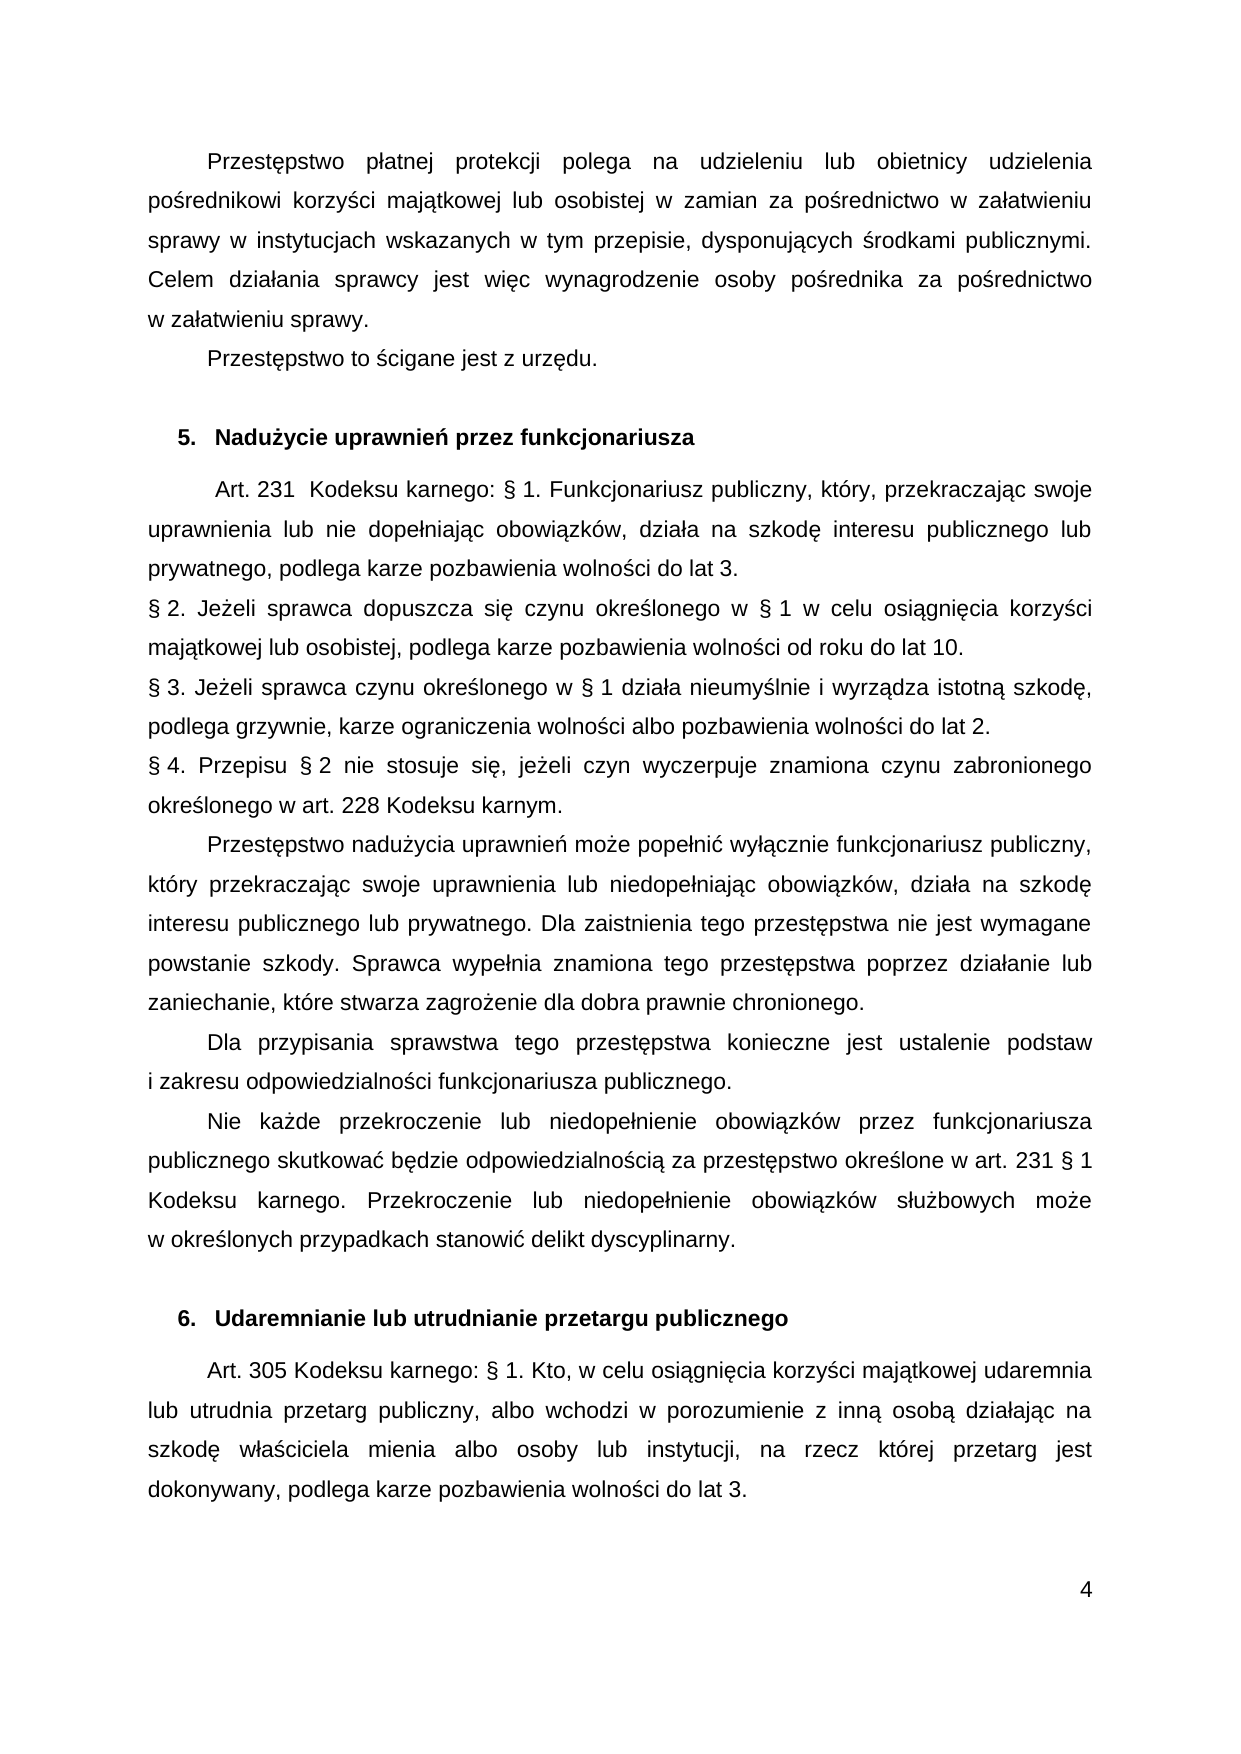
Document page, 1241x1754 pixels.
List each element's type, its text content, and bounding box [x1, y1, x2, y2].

list Nadużycie uprawnień przez funkcjonariusza [177, 424, 1092, 450]
list Przestępstwo płatnej protekcji polega na udzieleniu lub obietnicy udzielenia pośrednikowi korzyści majątkowej lub osobistej w zamian za pośrednictwo w załatwieniu sprawy w instytucjach wskazanych w tym przepisie, dysponujących środkami publicznymi. Celem działania sprawcy jest więc wynagrodzenie osoby pośrednika za pośrednictwo w załatwieniu sprawy. [148, 148, 1092, 332]
list Przestępstwo nadużycia uprawnień może popełnić wyłącznie funkcjonariusz publiczny, który przekraczając swoje uprawnienia lub niedopełniając obowiązków, działa na szkodę interesu publicznego lub prywatnego. Dla zaistnienia tego przestępstwa nie jest wymagane powstanie szkody. Sprawca wypełnia znamiona tego przestępstwa poprzez działanie lub zaniechanie, które stwarza zagrożenie dla dobra prawnie chronionego. [148, 831, 1092, 1016]
list Art. 305 Kodeksu karnego: § 1. Kto, w celu osiągnięcia korzyści majątkowej udaremnia lub utrudnia przetarg publiczny, albo wchodzi w porozumienie z inną osobą działając na szkodę właściciela mienia albo osoby lub instytucji, na rzecz której przetarg jest dokonywany, podlega karze pozbawienia wolności do lat 3. [148, 1357, 1092, 1502]
list § 4. Przepisu § 2 nie stosuje się, jeżeli czyn wyczerpuje znamiona czynu zabronionego określonego w art. 228 Kodeksu karnym. [148, 752, 1092, 818]
list Nie każde przekroczenie lub niedopełnienie obowiązków przez funkcjonariusza publicznego skutkować będzie odpowiedzialnością za przestępstwo określone w art. 231 § 1 Kodeksu karnego. Przekroczenie lub niedopełnienie obowiązków służbowych może w określonych przypadkach stanowić delikt dyscyplinarny. [148, 1108, 1092, 1252]
list Udaremnianie lub utrudnianie przetargu publicznego [177, 1305, 1092, 1331]
text Art. 231 Kodeksu karnego: § 1. Funkcjonariusz publiczny, który, przekraczając swoje uprawnienia lub nie dopełniając obowiązków, działa na szkodę interesu publicznego lub prywatnego, podlega karze pozbawienia wolności do lat 3. [148, 476, 1092, 581]
list § 2. Jeżeli sprawca dopuszcza się czynu określonego w § 1 w celu osiągnięcia korzyści majątkowej lub osobistej, podlega karze pozbawienia wolności od roku do lat 10. [148, 594, 1092, 660]
list § 3. Jeżeli sprawca czynu określonego w § 1 działa nieumyślnie i wyrządza istotną szkodę, podlega grzywnie, karze ograniczenia wolności albo pozbawienia wolności do lat 2. [148, 673, 1092, 739]
list Dla przypisania sprawstwa tego przestępstwa konieczne jest ustalenie podstaw i zakresu odpowiedzialności funkcjonariusza publicznego. [148, 1029, 1092, 1094]
list Przestępstwo to ścigane jest z urzędu. [148, 345, 1092, 371]
